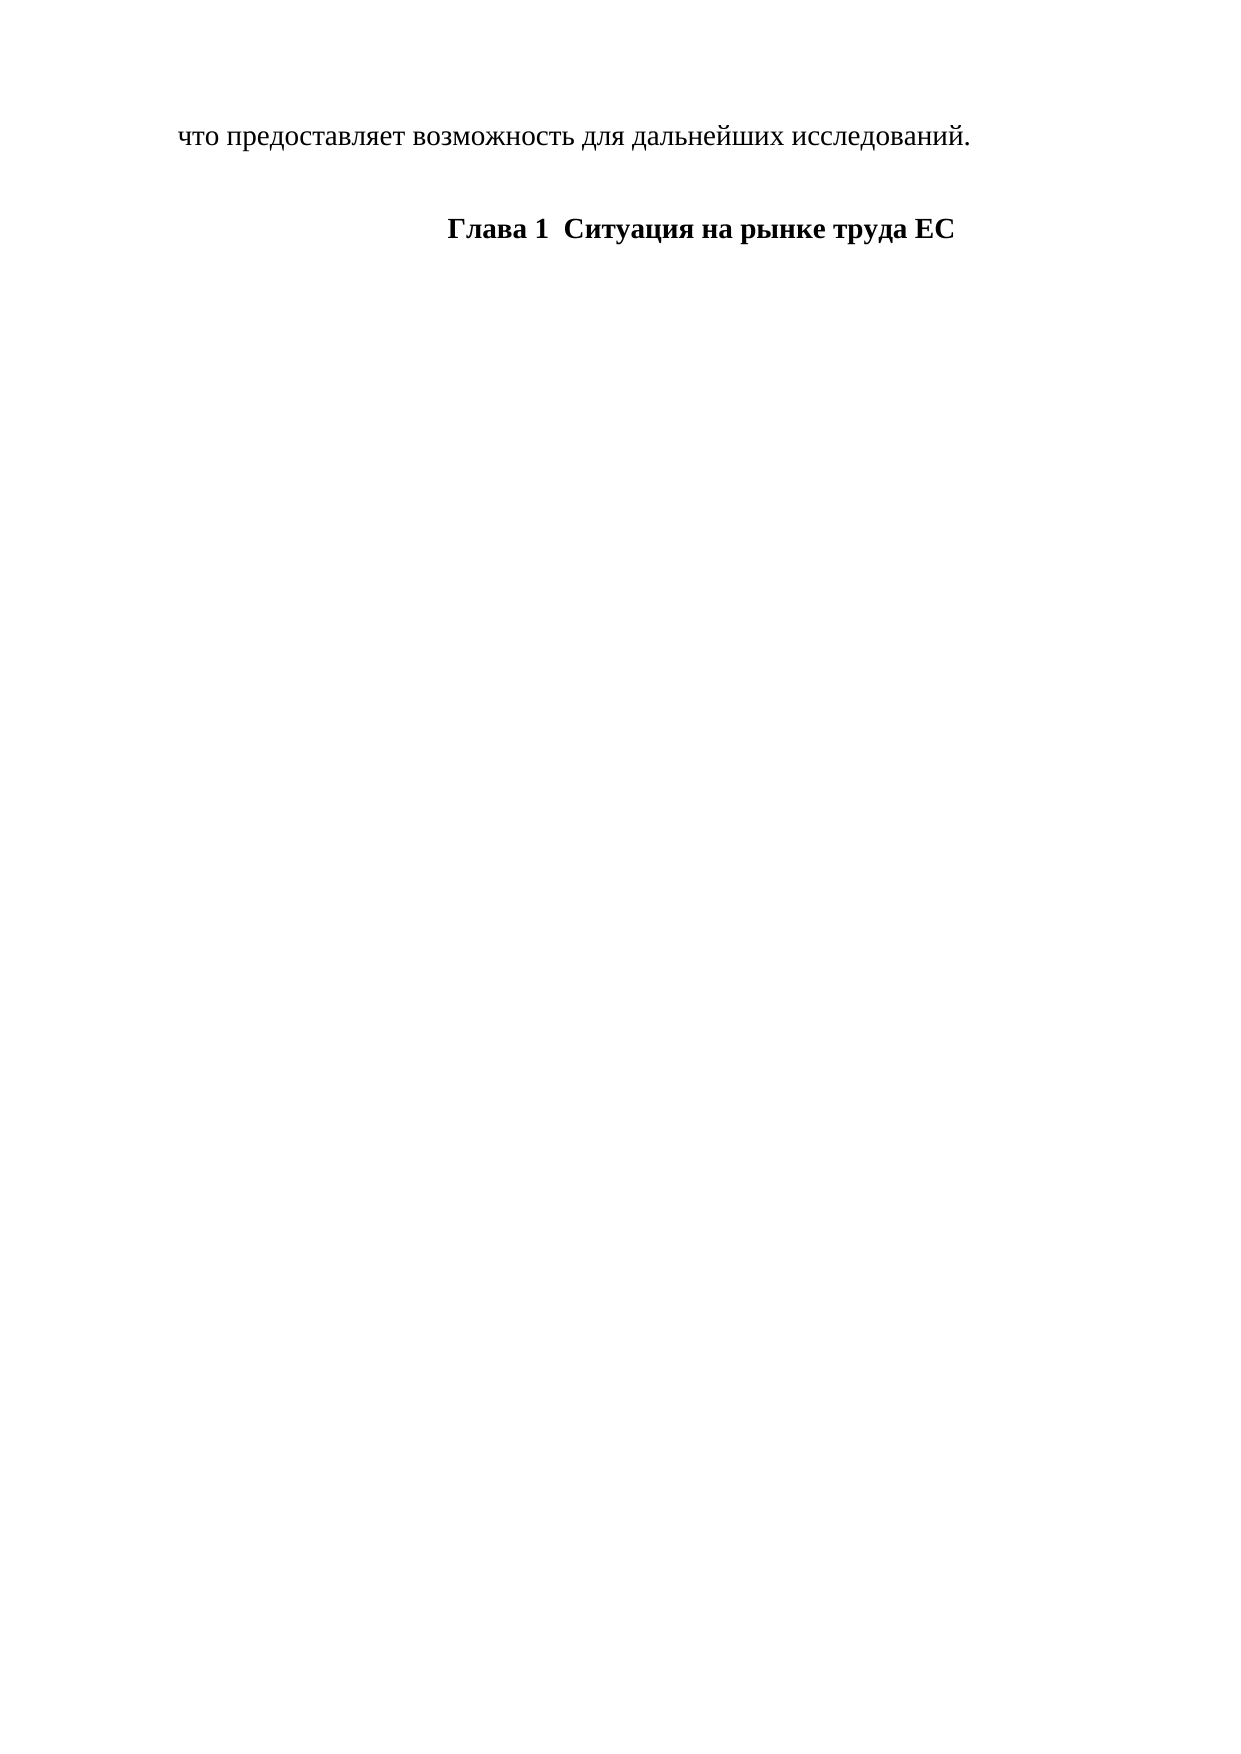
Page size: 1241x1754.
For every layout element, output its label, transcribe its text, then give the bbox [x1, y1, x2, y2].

text Глава 1 Ситуация на рынке труда ЕС [177, 212, 1152, 245]
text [177, 118, 1152, 152]
